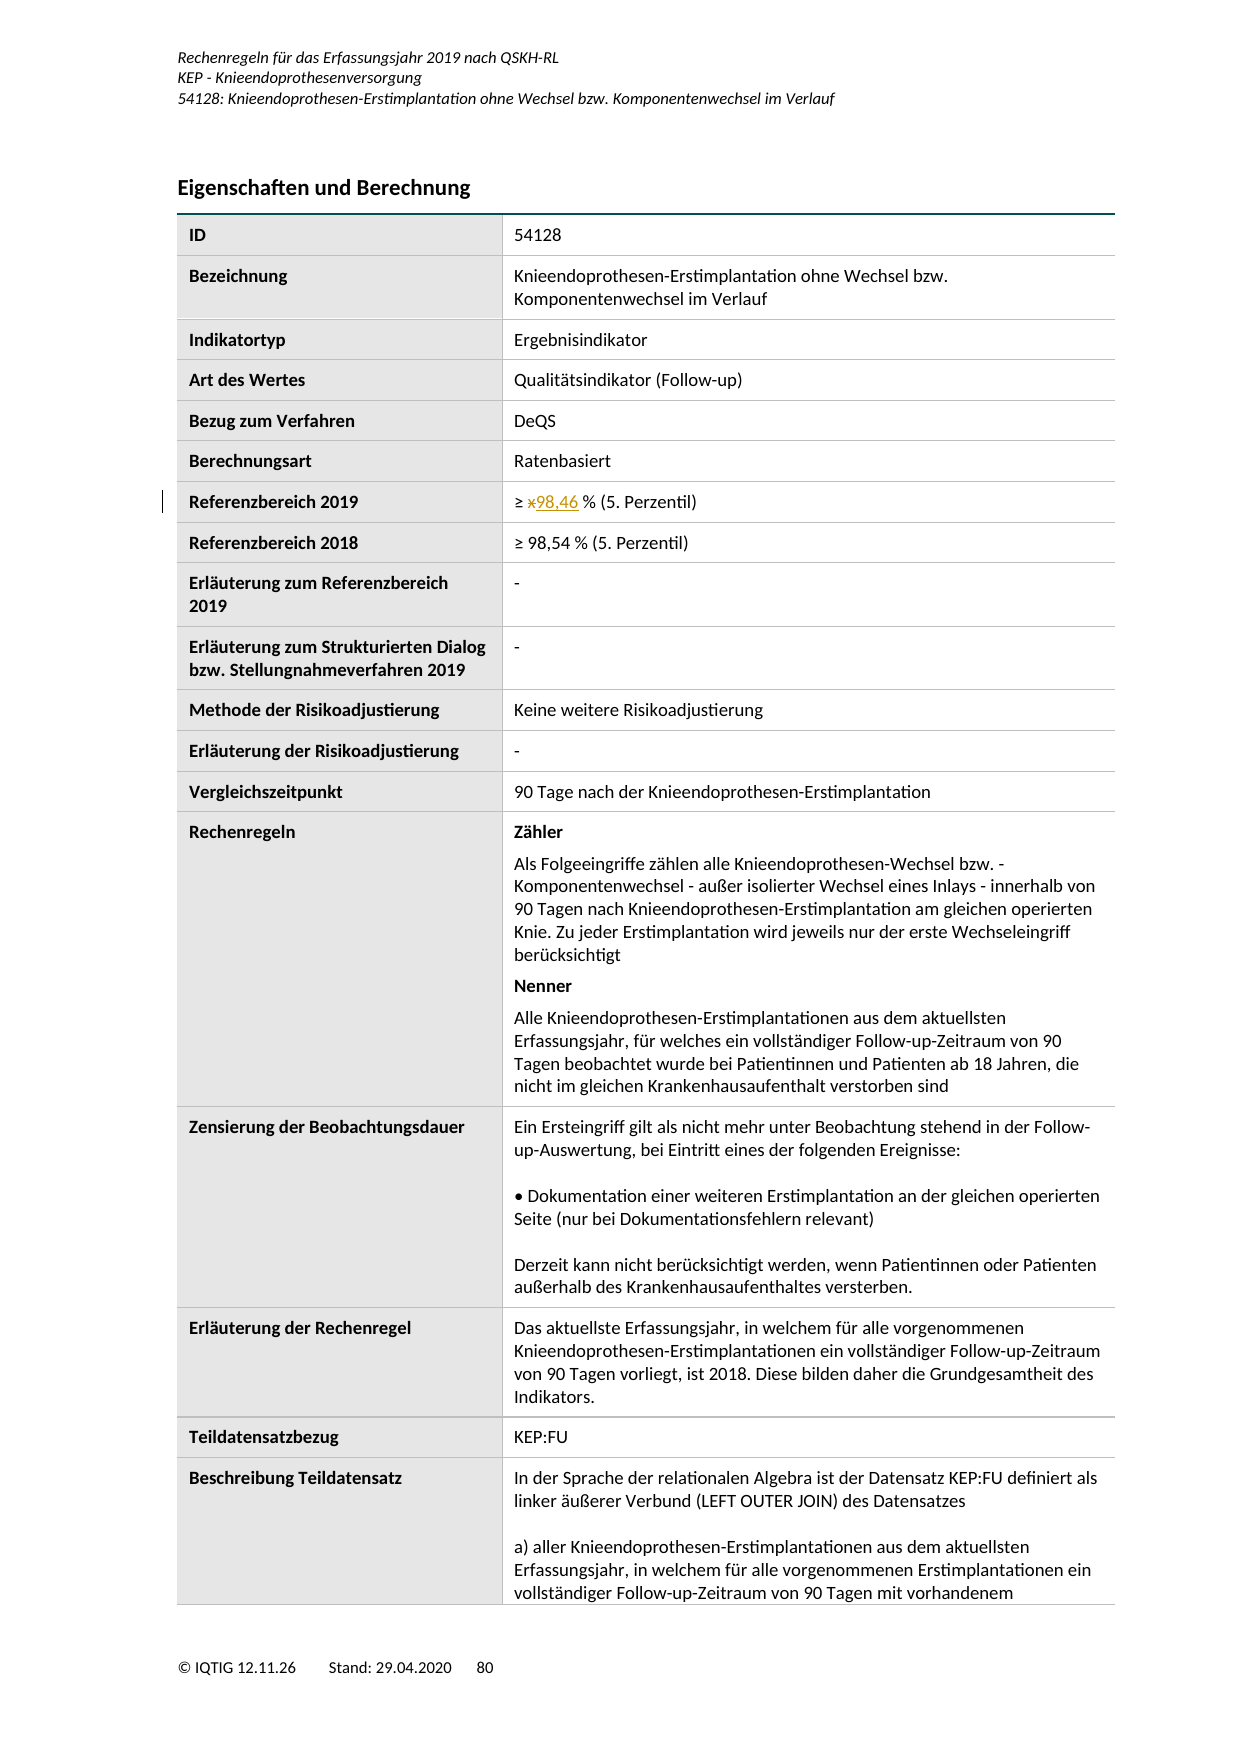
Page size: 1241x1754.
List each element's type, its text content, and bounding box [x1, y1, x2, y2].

table_cell Bezeichnung [177, 256, 502, 318]
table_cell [503, 1458, 1115, 1604]
table_cell Referenzbereich 2019 [177, 482, 502, 522]
table_cell Referenzbereich 2018 [177, 523, 502, 562]
table_cell - [503, 731, 1115, 771]
table_cell Ergebnisindikator [503, 320, 1115, 359]
table_cell Berechnungsart [177, 441, 502, 481]
table_cell ≥ 98,54 % (5. Perzentil) [503, 523, 1115, 562]
table_cell Ratenbasiert [503, 441, 1115, 481]
table_header 54128 [503, 215, 1115, 255]
table_cell Erläuterung der Risikoadjustierung [177, 731, 502, 771]
table_cell Zensierung der Beobachtungsdauer [177, 1107, 502, 1307]
text Eigenschaften und Berechnung [177, 173, 1122, 201]
table_cell Teildatensatzbezug [177, 1418, 502, 1457]
table_cell KEP:FU [503, 1418, 1115, 1457]
table_cell Bezug zum Verfahren [177, 401, 502, 440]
table_cell Indikatortyp [177, 320, 502, 359]
table_cell Ein Ersteingriff gilt als nicht mehr unter Beobachtung stehend in der Follow-up-Auswertung, bei Eintritt eines der folgenden Ereignisse: • Dokumentation einer weiteren Erstimplantation an der gleichen operierten Seite (nur bei Dokumentationsfehlern relevant) Derzeit kann nicht berücksichtigt werden, wenn Patientinnen oder Patienten außerhalb des Krankenhausaufenthaltes versterben. [503, 1107, 1115, 1307]
table_cell Keine weitere Risikoadjustierung [503, 690, 1115, 730]
table_cell Methode der Risikoadjustierung [177, 690, 502, 730]
table_cell Rechenregeln [177, 812, 502, 1106]
table_cell DeQS [503, 401, 1115, 440]
table_cell Qualitätsindikator (Follow-up) [503, 360, 1115, 400]
table_cell Erläuterung der Rechenregel [177, 1308, 502, 1416]
table_cell ≥ % (5. Perzentil) [503, 482, 1115, 522]
table_cell 90 Tage nach der Knieendoprothesen-Erstimplantation [503, 772, 1115, 811]
table_cell Erläuterung zum Referenzbereich 2019 [177, 563, 502, 626]
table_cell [177, 1458, 502, 1604]
table_cell Vergleichszeitpunkt [177, 772, 502, 811]
table_cell Das aktuellste Erfassungsjahr, in welchem für alle vorgenommenen Knieendoprothesen-Erstimplantationen ein vollständiger Follow-up-Zeitraum von 90 Tagen vorliegt, ist 2018. Diese bilden daher die Grundgesamtheit des Indikators. [503, 1308, 1115, 1416]
table_cell Art des Wertes [177, 360, 502, 400]
table_header ID [177, 215, 502, 255]
table_cell Erläuterung zum Strukturierten Dialog bzw. Stellungnahmeverfahren 2019 [177, 627, 502, 689]
table_cell - [503, 563, 1115, 626]
table_cell Knieendoprothesen-Erstimplantation ohne Wechsel bzw. Komponentenwechsel im Verlauf [503, 256, 1115, 318]
table_cell - [503, 627, 1115, 689]
table_cell Zähler Als Folgeeingriffe zählen alle Knieendoprothesen-Wechsel bzw. -Komponentenwechsel - außer isolierter Wechsel eines Inlays - innerhalb von 90 Tagen nach Knieendoprothesen-Erstimplantation am gleichen operierten Knie. Zu jeder Erstimplantation wird jeweils nur der erste Wechseleingriff berücksichtigt Nenner Alle Knieendoprothesen-Erstimplantationen aus dem aktuellsten Erfassungsjahr, für welches ein vollständiger Follow-up-Zeitraum von 90 Tagen beobachtet wurde bei Patientinnen und Patienten ab 18 Jahren, die nicht im gleichen Krankenhausaufenthalt verstorben sind [503, 812, 1115, 1106]
